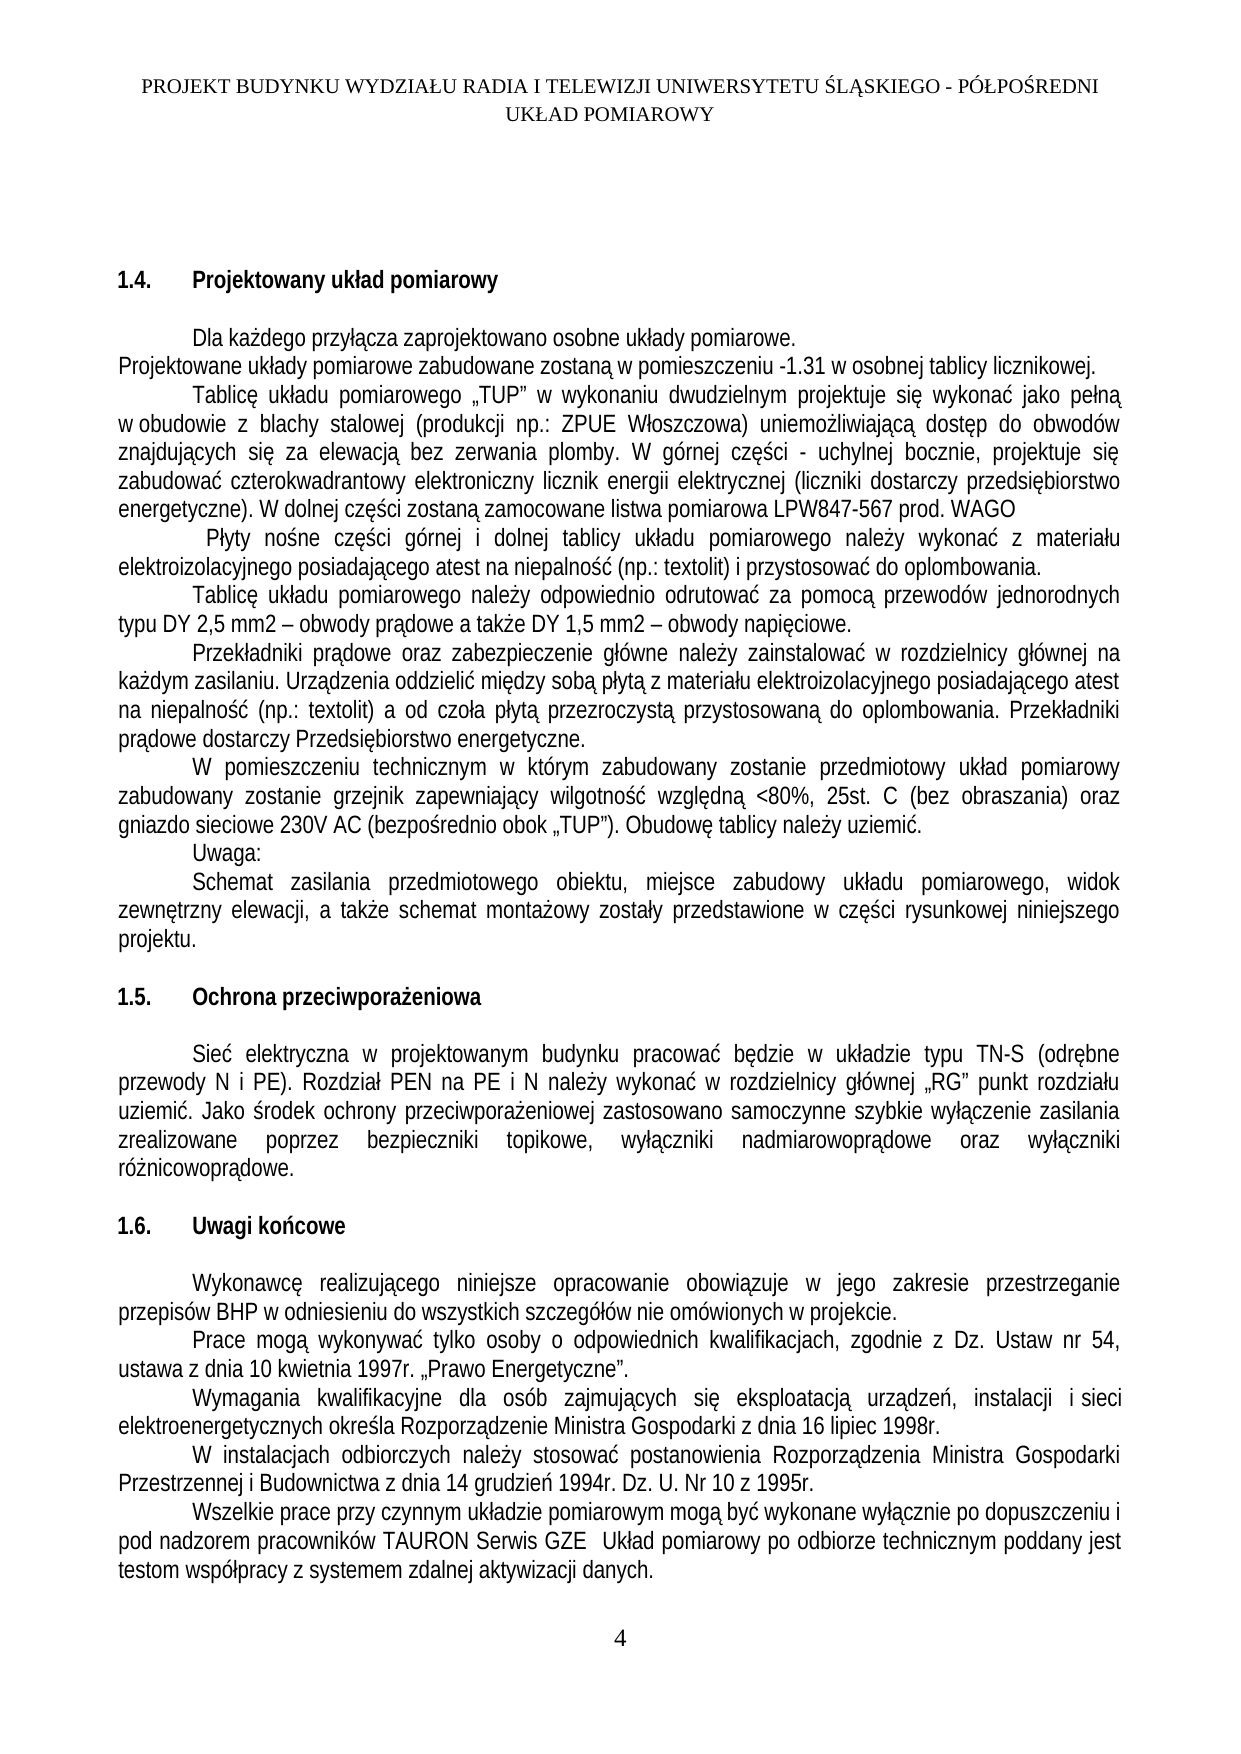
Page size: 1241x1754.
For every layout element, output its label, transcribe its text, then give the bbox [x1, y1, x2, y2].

text Dla każdego przyłącza zaprojektowano osobne układy pomiarowe. [118, 323, 1122, 351]
text W instalacjach odbiorczych należy stosować postanowienia Rozporządzenia Ministra Gospodarki Przestrzennej i Budownictwa z dnia 14 grudzień 1994r. Dz. U. Nr 10 z 1995r. [118, 1440, 1122, 1497]
text Przekładniki prądowe oraz zabezpieczenie główne należy zainstalować w rozdzielnicy głównej na każdym zasilaniu. Urządzenia oddzielić między sobą płytą z materiału elektroizolacyjnego posiadającego atest na niepalność (np.: textolit) a od czoła płytą przezroczystą przystosowaną do oplombowania. Przekładniki prądowe dostarczy Przedsiębiorstwo energetyczne. [118, 638, 1122, 752]
text Wykonawcę realizującego niniejsze opracowanie obowiązuje w jego zakresie przestrzeganie przepisów BHP w odniesieniu do wszystkich szczegółów nie omówionych w projekcie. [118, 1268, 1122, 1325]
text Projektowane układy pomiarowe zabudowane zostaną w pomieszczeniu -1.31 w osobnej tablicy licznikowej. [118, 351, 1122, 380]
text Uwaga: [118, 838, 1122, 867]
text Wymagania kwalifikacyjne dla osób zajmujących się eksploatacją urządzeń, instalacji i sieci elektroenergetycznych określa Rozporządzenie Ministra Gospodarki z dnia 16 lipiec 1998r. [118, 1382, 1122, 1440]
text W pomieszczeniu technicznym w którym zabudowany zostanie przedmiotowy układ pomiarowy zabudowany zostanie grzejnik zapewniający wilgotność względną <80%, 25st. C (bez obraszania) oraz gniazdo sieciowe 230V AC (bezpośrednio obok „TUP”). Obudowę tablicy należy uziemić. [118, 752, 1122, 838]
text Tablicę układu pomiarowego „TUP” w wykonaniu dwudzielnym projektuje się wykonać jako pełną w obudowie z blachy stalowej (produkcji np.: ZPUE Włoszczowa) uniemożliwiającą dostęp do obwodów znajdujących się za elewacją bez zerwania plomby. W górnej części - uchylnej bocznie, projektuje się zabudować czterokwadrantowy elektroniczny licznik energii elektrycznej (liczniki dostarczy przedsiębiorstwo energetyczne). W dolnej części zostaną zamocowane listwa pomiarowa LPW847-567 prod. WAGO [118, 380, 1122, 523]
text Sieć elektryczna w projektowanym budynku pracować będzie w układzie typu TN-S (odrębne przewody N i PE). Rozdział PEN na PE i N należy wykonać w rozdzielnicy głównej „RG” punkt rozdziału uziemić. Jako środek ochrony przeciwporażeniowej zastosowano samoczynne szybkie wyłączenie zasilania zrealizowane poprzez bezpieczniki topikowe, wyłączniki nadmiarowoprądowe oraz wyłączniki różnicowoprądowe. [118, 1039, 1122, 1182]
text Wszelkie prace przy czynnym układzie pomiarowym mogą być wykonane wyłącznie po dopuszczeniu i pod nadzorem pracowników TAURON Serwis GZE Układ pomiarowy po odbiorze technicznym poddany jest testom współpracy z systemem zdalnej aktywizacji danych. [118, 1497, 1122, 1583]
text Tablicę układu pomiarowego należy odpowiednio odrutować za pomocą przewodów jednorodnych typu DY 2,5 mm2 – obwody prądowe a także DY 1,5 mm2 – obwody napięciowe. [118, 580, 1122, 638]
subtitle Ochrona przeciwporażeniowa [117, 981, 1122, 1010]
subtitle Projektowany układ pomiarowy [117, 265, 1122, 294]
subtitle Uwagi końcowe [117, 1211, 1122, 1239]
text Płyty nośne części górnej i dolnej tablicy układu pomiarowego należy wykonać z materiału elektroizolacyjnego posiadającego atest na niepalność (np.: textolit) i przystosować do oplombowania. [118, 523, 1122, 580]
text Prace mogą wykonywać tylko osoby o odpowiednich kwalifikacjach, zgodnie z Dz. Ustaw nr 54, ustawa z dnia 10 kwietnia 1997r. „Prawo Energetyczne”. [118, 1325, 1122, 1382]
text Schemat zasilania przedmiotowego obiektu, miejsce zabudowy układu pomiarowego, widok zewnętrzny elewacji, a także schemat montażowy zostały przedstawione w części rysunkowej niniejszego projektu. [118, 867, 1122, 953]
